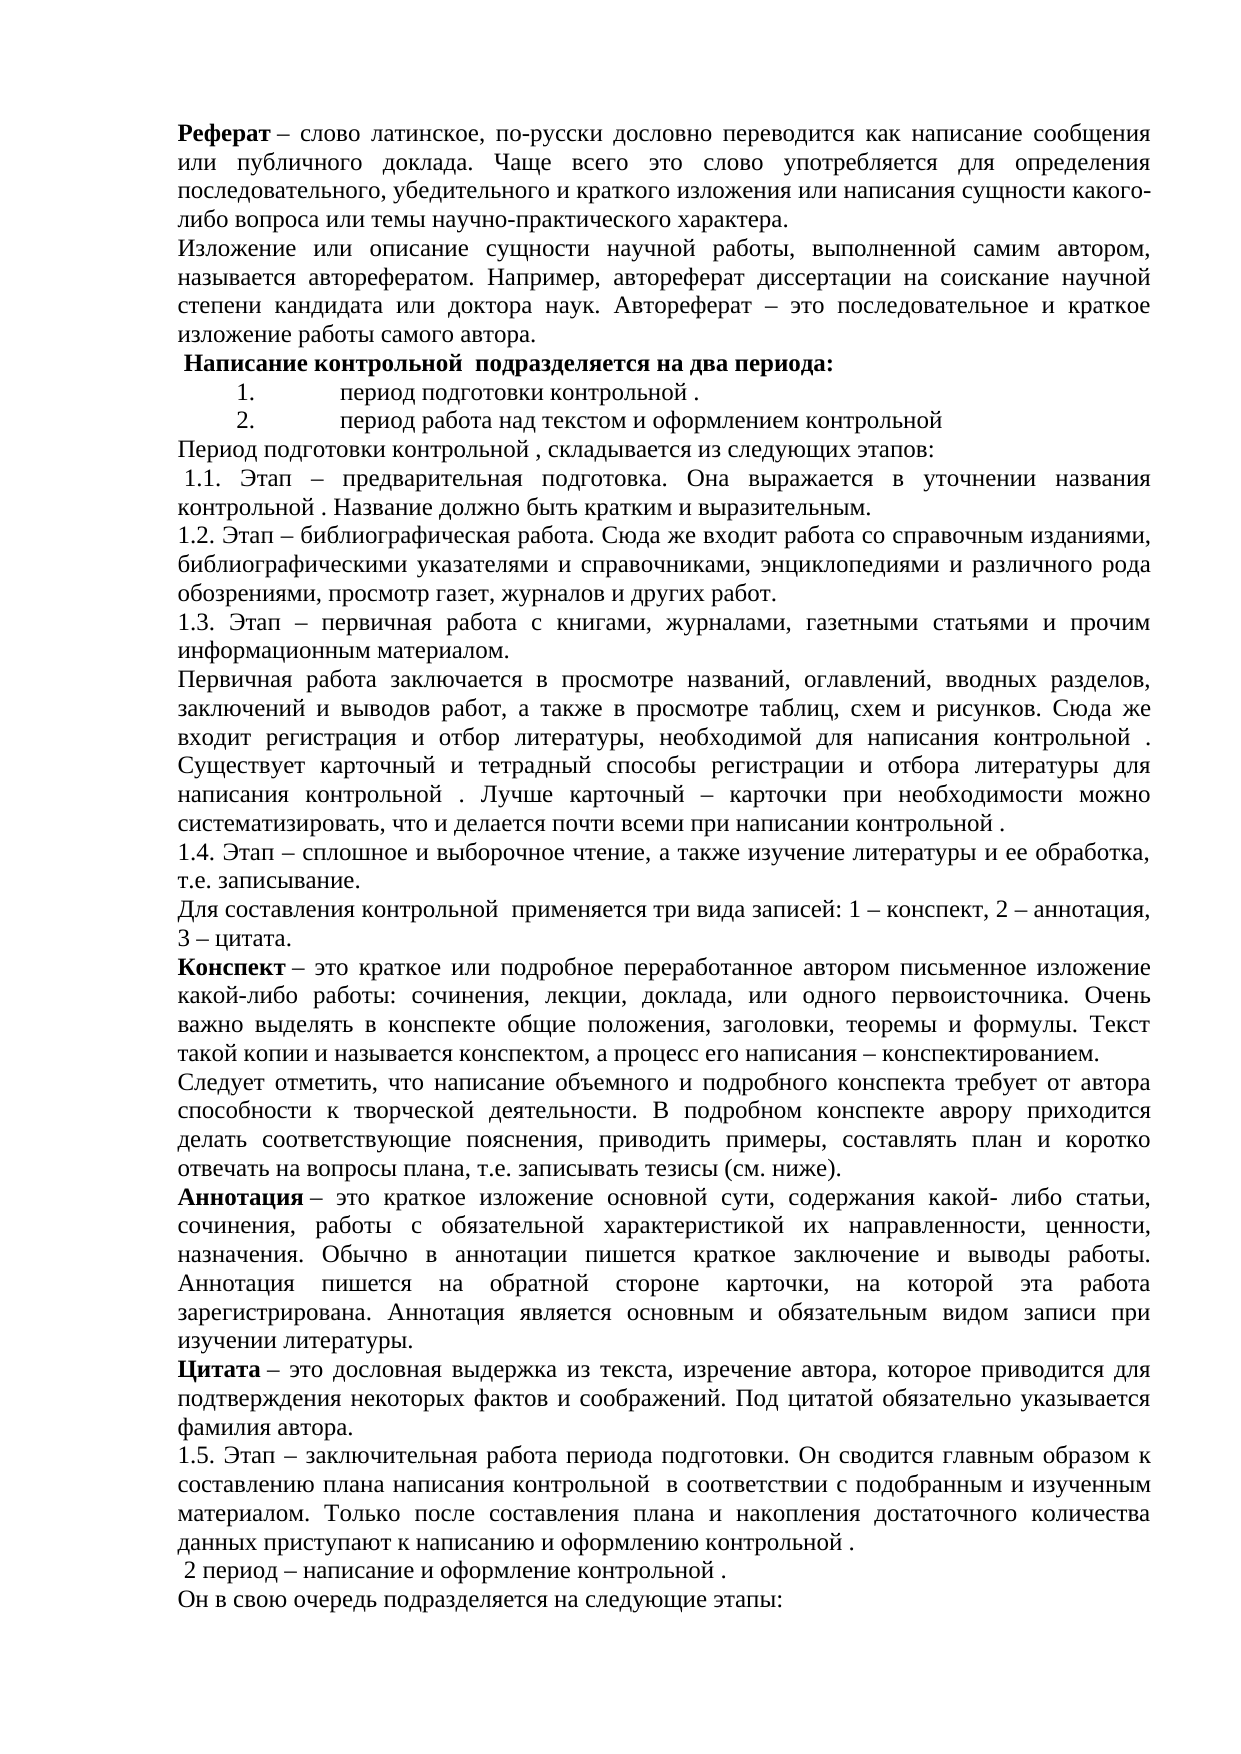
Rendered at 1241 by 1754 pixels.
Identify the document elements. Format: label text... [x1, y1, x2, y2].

list период работа над текстом и оформлением контрольной [177, 406, 1152, 434]
text Конспект – это краткое или подробное переработанное автором письменное изложение какой-либо работы: сочинения, лекции, доклада, или одного первоисточника. Очень важно выделять в конспекте общие положения, заголовки, теоремы и формулы. Текст такой копии и называется конспектом, а процесс его написания – конспектированием. [177, 952, 1152, 1067]
text Первичная работа заключается в просмотре названий, оглавлений, вводных разделов, заключений и выводов работ, а также в просмотре таблиц, схем и рисунков. Сюда же входит регистрация и отбор литературы, необходимой для написания контрольной . Существует карточный и тетрадный способы регистрации и отбора литературы для написания контрольной . Лучше карточный – карточки при необходимости можно систематизировать, что и делается почти всеми при написании контрольной . [177, 664, 1152, 837]
text Аннотация – это краткое изложение основной сути, содержания какой- либо статьи, сочинения, работы с обязательной характеристикой их направленности, ценности, назначения. Обычно в аннотации пишется краткое заключение и выводы работы. Аннотация пишется на обратной стороне карточки, на которой эта работа зарегистрирована. Аннотация является основным и обязательным видом записи при изучении литературы. [177, 1182, 1152, 1354]
text Для составления контрольной применяется три вида записей: 1 – конспект, 2 – аннотация, 3 – цитата. [177, 894, 1152, 952]
text Написание контрольной подразделяется на два периода: [177, 348, 1152, 377]
text Период подготовки контрольной , складывается из следующих этапов: [177, 434, 1152, 463]
text 2 период – написание и оформление контрольной . [177, 1556, 1152, 1584]
text Следует отметить, что написание объемного и подробного конспекта требует от автора способности к творческой деятельности. В подробном конспекте аврору приходится делать соответствующие пояснения, приводить примеры, составлять план и коротко отвечать на вопросы плана, т.е. записывать тезисы (см. ниже). [177, 1067, 1152, 1182]
text Он в свою очередь подразделяется на следующие этапы: [177, 1584, 1152, 1613]
text Реферат – слово латинское, по-русски дословно переводится как написание сообщения или публичного доклада. Чаще всего это слово употребляется для определения последовательного, убедительного и краткого изложения или написания сущности какого-либо вопроса или темы научно-практического характера. [177, 118, 1152, 233]
list период подготовки контрольной . [177, 377, 1152, 406]
text 1.5. Этап – заключительная работа периода подготовки. Он сводится главным образом к составлению плана написания контрольной в соответствии с подобранным и изученным материалом. Только после составления плана и накопления достаточного количества данных приступают к написанию и оформлению контрольной . [177, 1441, 1152, 1556]
text 1.3. Этап – первичная работа с книгами, журналами, газетными статьями и прочим информационным материалом. [177, 607, 1152, 664]
text Изложение или описание сущности научной работы, выполненной самим автором, называется авторефератом. Например, автореферат диссертации на соискание научной степени кандидата или доктора наук. Автореферат – это последовательное и краткое изложение работы самого автора. [177, 233, 1152, 348]
text 1.1. Этап – предварительная подготовка. Она выражается в уточнении названия контрольной . Название должно быть кратким и выразительным. [177, 463, 1152, 521]
text Цитата – это дословная выдержка из текста, изречение автора, которое приводится для подтверждения некоторых фактов и соображений. Под цитатой обязательно указывается фамилия автора. [177, 1354, 1152, 1441]
text 1.2. Этап – библиографическая работа. Сюда же входит работа со справочным изданиями, библиографическими указателями и справочниками, энциклопедиями и различного рода обозрениями, просмотр газет, журналов и других работ. [177, 521, 1152, 607]
text 1.4. Этап – сплошное и выборочное чтение, а также изучение литературы и ее обработка, т.е. записывание. [177, 837, 1152, 894]
